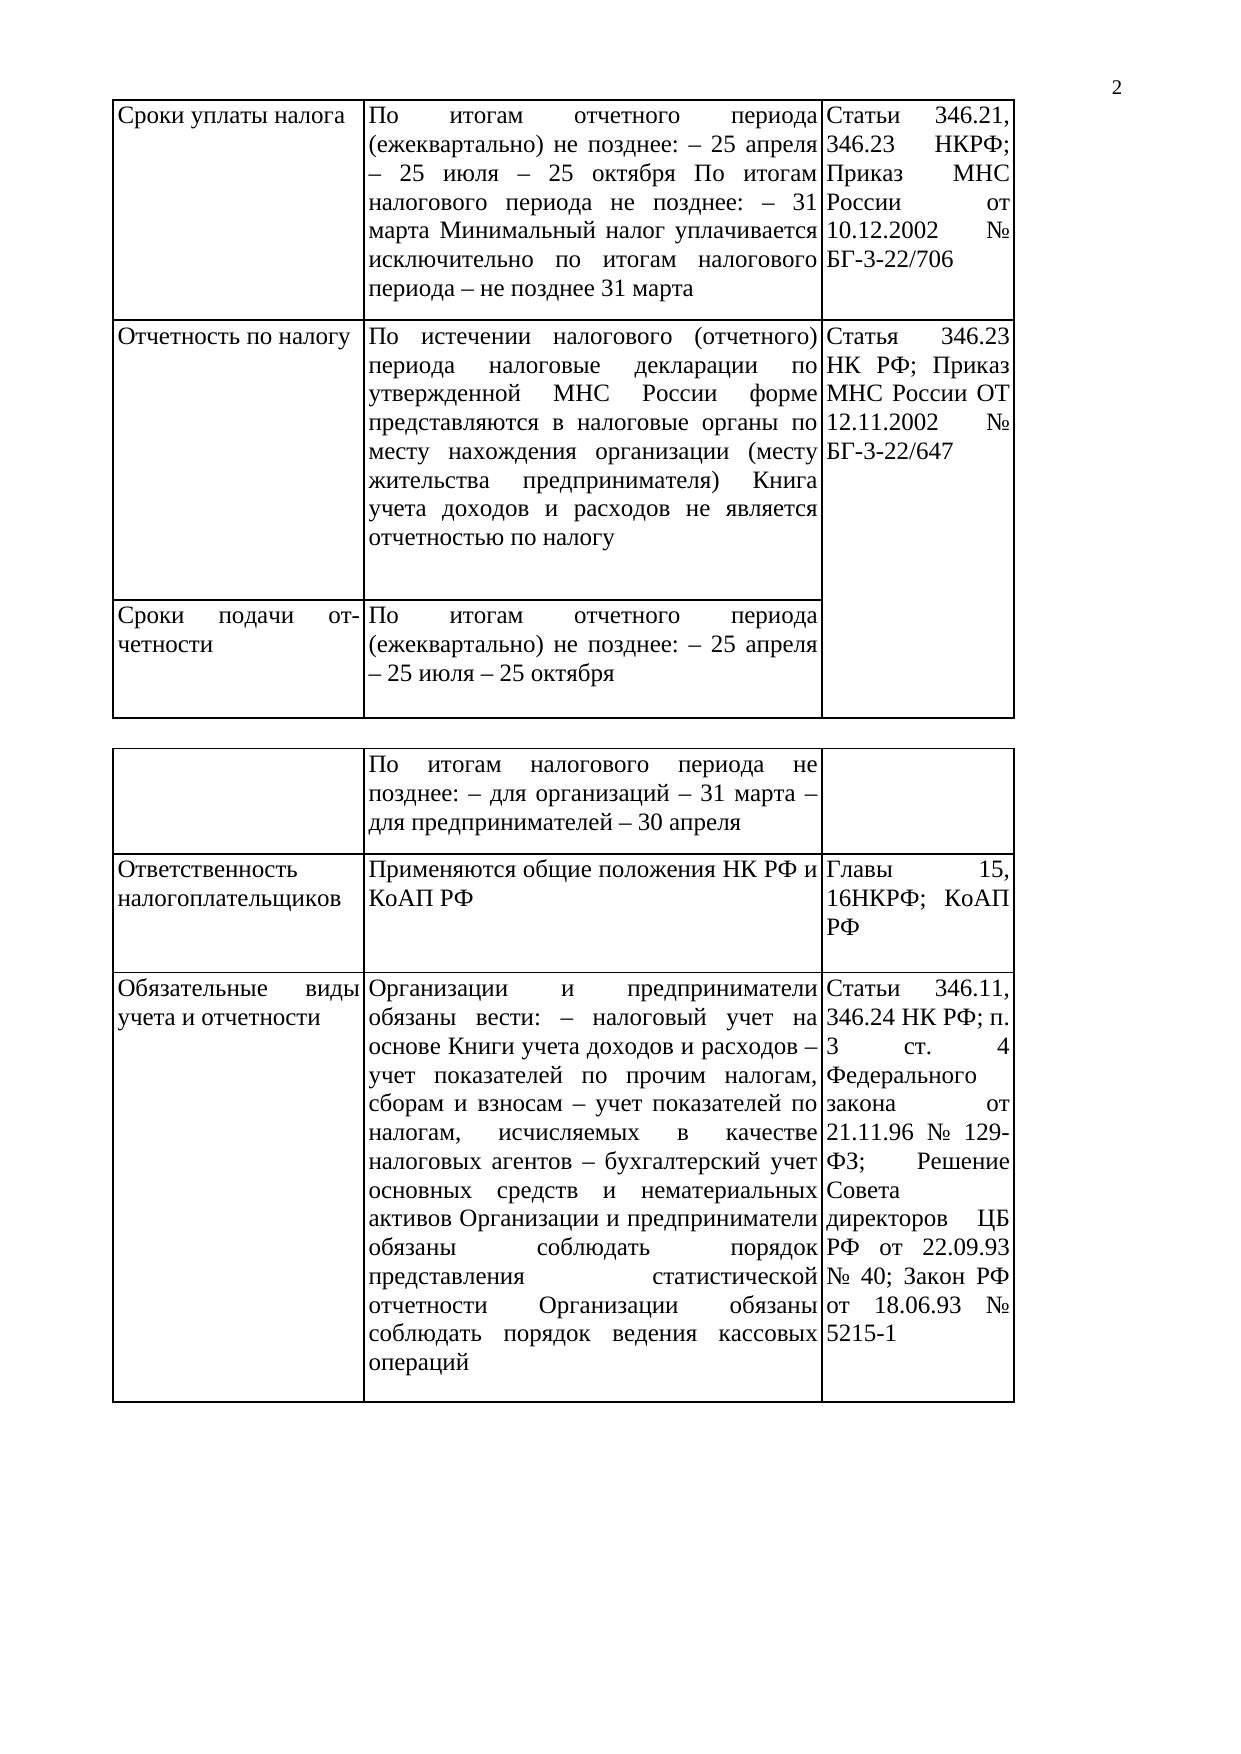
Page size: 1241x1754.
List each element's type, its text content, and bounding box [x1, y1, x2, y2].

table_header [823, 749, 1013, 853]
table_cell Главы 15, 16НКРФ; КоАП РФ [823, 855, 1013, 972]
table_cell Статья 346.23 НК РФ; Приказ МНС России ОТ 12.11.2002 № БГ-3-22/647 [823, 321, 1013, 717]
table_cell Организации и предприниматели обязаны вести: – налоговый учет на основе Книги учета доходов и расходов – учет показателей по прочим налогам, сборам и взносам – учет показателей по налогам, исчисляемых в качестве налоговых агентов – бухгалтерский учет основных средств и нематериальных активов Организации и предприниматели обязаны соблюдать порядок представления статистической отчетности Организации обязаны соблюдать порядок ведения кассовых операций [365, 973, 821, 1401]
table_cell По истечении налогового (отчетного) периода налоговые декларации по утвержденной МНС России форме представляются в налоговые органы по месту нахождения организации (месту жительства предпринимателя) Книга учета доходов и расходов не является отчетностью по налогу [365, 321, 821, 599]
table_cell Сроки уплаты налога [114, 101, 363, 319]
table_cell По итогам отчетного периода (ежеквартально) не позднее: – 25 апреля – 25 июля – 25 октября [365, 601, 821, 717]
table_header По итогам налогового периода не позднее: – для организаций – 31 марта – для предпринимателей – 30 апреля [365, 749, 821, 853]
table_cell Сроки подачи от-четности [114, 601, 363, 717]
table_cell По итогам отчетного периода (ежеквартально) не позднее: – 25 апреля – 25 июля – 25 октября По итогам налогового периода не позднее: – 31 марта Минимальный налог уплачивается исключительно по итогам налогового периода – не позднее 31 марта [365, 101, 821, 319]
table_cell Ответственность налогоплательщиков [114, 855, 363, 972]
table_cell Статьи 346.21, 346.23 НКРФ; Приказ МНС России от 10.12.2002 № БГ-3-22/706 [823, 101, 1013, 319]
table_cell Статьи 346.11, 346.24 НК РФ; п. 3 ст. 4 Федерального закона от 21.11.96 № 129-ФЗ; Решение Совета директоров ЦБ РФ от 22.09.93 № 40; Закон РФ от 18.06.93 № 5215-1 [823, 973, 1013, 1401]
table_cell Применяются общие положения НК РФ и КоАП РФ [365, 855, 821, 972]
table_cell Отчетность по налогу [114, 321, 363, 599]
table_cell Обязательные виды учета и отчетности [114, 973, 363, 1401]
table_header [114, 749, 363, 853]
